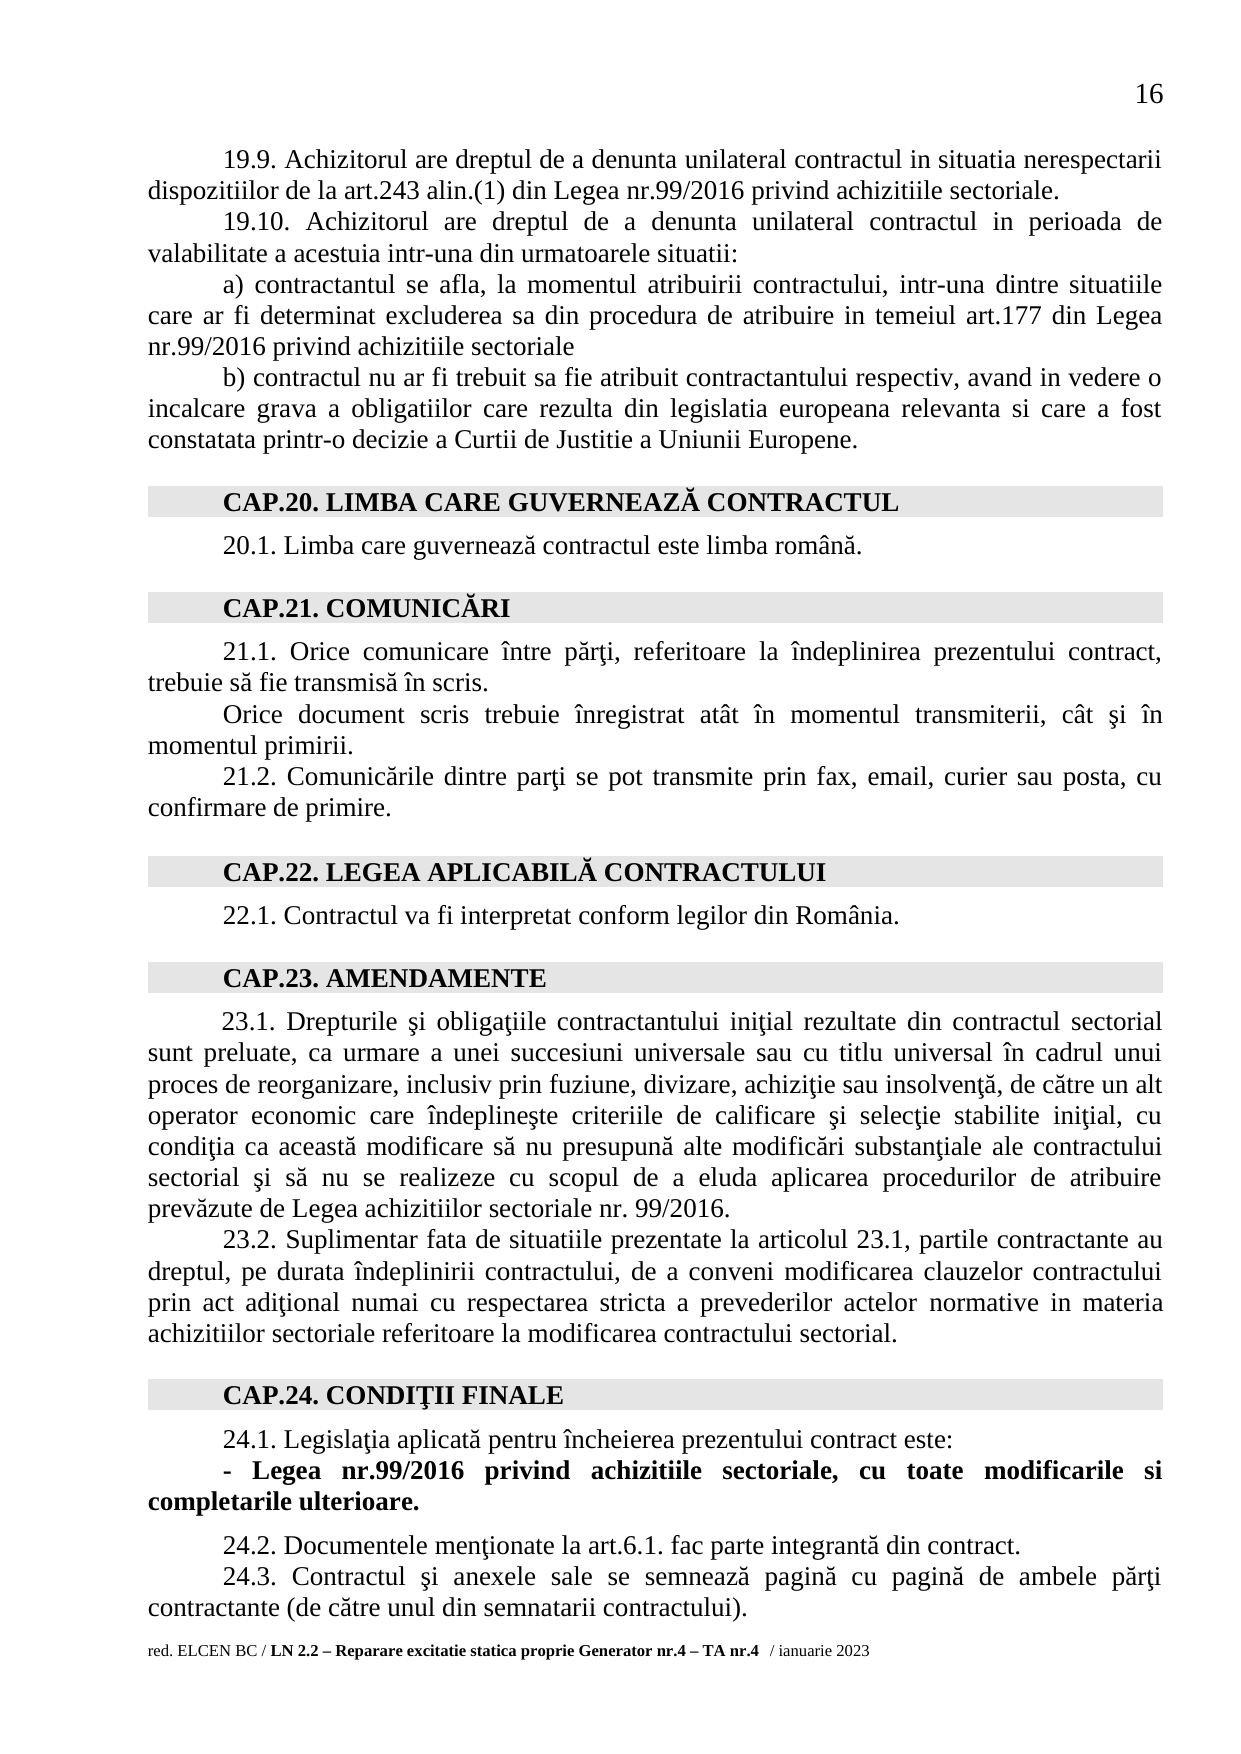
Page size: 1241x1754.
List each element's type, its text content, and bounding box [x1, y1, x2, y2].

text 24.1. Legislaţia aplicată pentru încheierea prezentului contract este: [148, 1423, 1163, 1454]
subtitle CAP.22. LEGEA APLICABILĂ CONTRACTULUI [148, 856, 1163, 887]
text 21.1. Orice comunicare între părţi, referitoare la îndeplinirea prezentului contract, trebuie să fie transmisă în scris. [148, 635, 1163, 698]
text Orice document scris trebuie înregistrat atât în momentul transmiterii, cât şi în momentul primirii. [148, 698, 1163, 760]
text 19.10. Achizitorul are dreptul de a denunta unilateral contractul in perioada de valabilitate a acestuia intr-una din urmatoarele situatii: [148, 206, 1163, 268]
text 22.1. Contractul va fi interpretat conform legilor din România. [148, 899, 1163, 931]
text 21.2. Comunicările dintre parţi se pot transmite prin fax, email, curier sau posta, cu confirmare de primire. [148, 760, 1163, 822]
text 23.1. Drepturile şi obligaţiile contractantului iniţial rezultate din contractul sectorial sunt preluate, ca urmare a unei succesiuni universale sau cu titlu universal în cadrul unui proces de reorganizare, inclusiv prin fuziune, divizare, achiziţie sau insolvenţă, de către un alt operator economic care îndeplineşte criteriile de calificare şi selecţie stabilite iniţial, cu condiţia ca această modificare să nu presupună alte modificări substanţiale ale contractului sectorial şi să nu se realizeze cu scopul de a eluda aplicarea procedurilor de atribuire prevăzute de Legea achizitiilor sectoriale nr. 99/2016. [148, 1005, 1163, 1223]
text - Legea nr.99/2016 privind achizitiile sectoriale, cu toate modificarile si completarile ulterioare. [148, 1454, 1163, 1516]
text 19.9. Achizitorul are dreptul de a denunta unilateral contractul in situatia nerespectarii dispozitiilor de la art.243 alin.(1) din Legea nr.99/2016 privind achizitiile sectoriale. [148, 143, 1163, 206]
text 23.2. Suplimentar fata de situatiile prezentate la articolul 23.1, partile contractante au dreptul, pe durata îndeplinirii contractului, de a conveni modificarea clauzelor contractului prin act adiţional numai cu respectarea stricta a prevederilor actelor normative in materia achizitiilor sectoriale referitoare la modificarea contractului sectorial. [148, 1223, 1163, 1348]
subtitle CAP.20. LIMBA CARE GUVERNEAZĂ CONTRACTUL [148, 486, 1163, 517]
text 24.2. Documentele menţionate la art.6.1. fac parte integrantă din contract. [148, 1529, 1163, 1560]
subtitle CAP.23. AMENDAMENTE [148, 962, 1163, 993]
subtitle CAP.24. CONDIŢII FINALE [148, 1379, 1163, 1410]
text 20.1. Limba care guvernează contractul este limba română. [148, 529, 1163, 561]
text 24.3. Contractul şi anexele sale se semnează pagină cu pagină de ambele părţi contractante (de către unul din semnatarii contractului). [148, 1560, 1163, 1622]
text b) contractul nu ar fi trebuit sa fie atribuit contractantului respectiv, avand in vedere o incalcare grava a obligatiilor care rezulta din legislatia europeana relevanta si care a fost constatata printr-o decizie a Curtii de Justitie a Uniunii Europene. [148, 361, 1163, 455]
subtitle CAP.21. COMUNICĂRI [148, 592, 1163, 623]
text a) contractantul se afla, la momentul atribuirii contractului, intr-una dintre situatiile care ar fi determinat excluderea sa din procedura de atribuire in temeiul art.177 din Legea nr.99/2016 privind achizitiile sectoriale [148, 268, 1163, 361]
